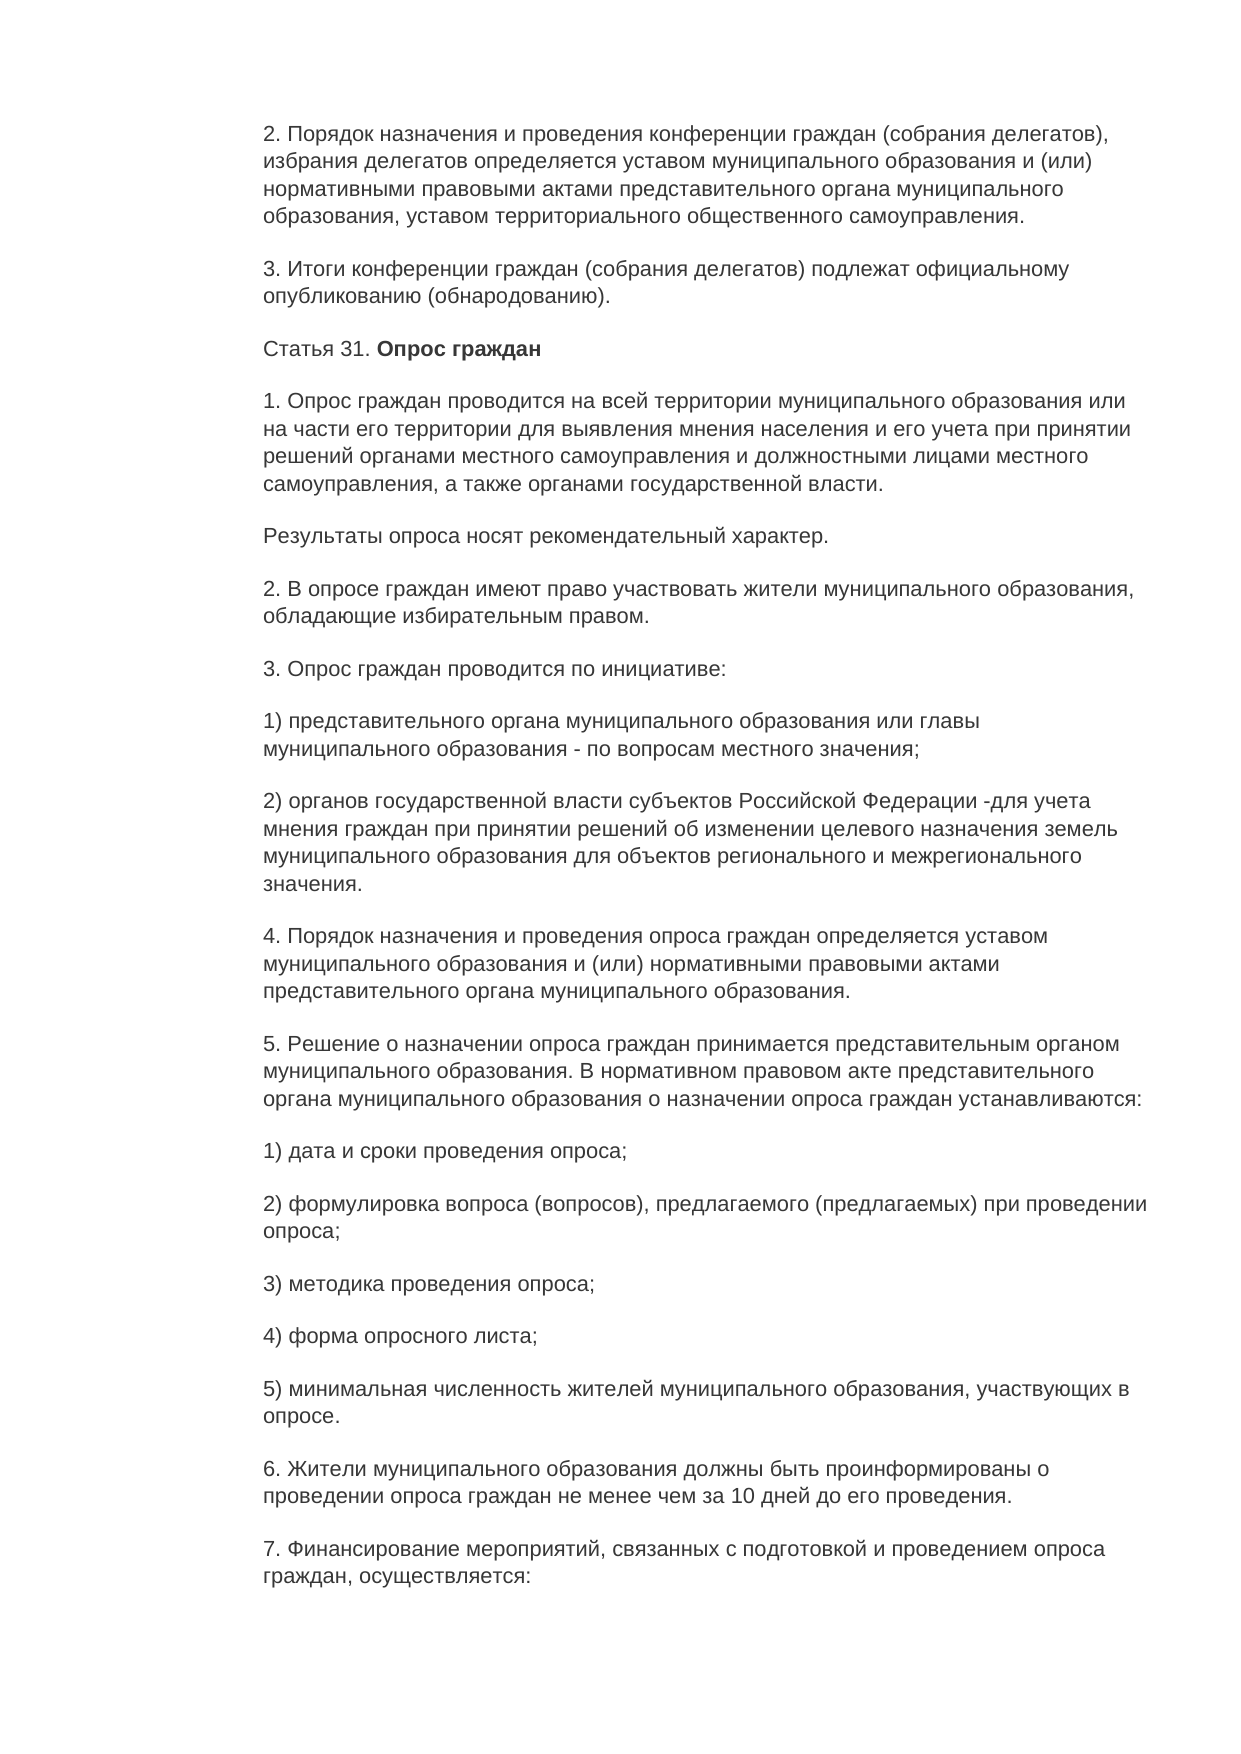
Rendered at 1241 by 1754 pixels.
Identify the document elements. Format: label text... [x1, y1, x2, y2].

text 2) формулировка вопроса (вопросов), предлагаемого (предлагаемых) при проведении опроса; [263, 1188, 1152, 1243]
text 2. В опросе граждан имеют право участвовать жители муниципального образования, обладающие избирательным правом. [263, 573, 1152, 628]
text 2. Порядок назначения и проведения конференции граждан (собрания делегатов), избрания делегатов определяется уставом муниципального образования и (или) нормативными правовыми актами представительного органа муниципального образования, уставом территориального общественного самоуправления. [263, 118, 1152, 228]
text Статья 31. Опрос граждан [263, 333, 1152, 361]
text 3) методика проведения опроса; [263, 1268, 1152, 1296]
text 4. Порядок назначения и проведения опроса граждан определяется уставом муниципального образования и (или) нормативными правовыми актами представительного органа муниципального образования. [263, 921, 1152, 1003]
text 7. Финансирование мероприятий, связанных с подготовкой и проведением опроса граждан, осуществляется: [263, 1533, 1152, 1588]
text 3. Опрос граждан проводится по инициативе: [263, 653, 1152, 681]
text 1) представительного органа муниципального образования или главы муниципального образования - по вопросам местного значения; [263, 706, 1152, 761]
text 4) форма опросного листа; [263, 1321, 1152, 1348]
text 5. Решение о назначении опроса граждан принимается представительным органом муниципального образования. В нормативном правовом акте представительного органа муниципального образования о назначении опроса граждан устанавливаются: [263, 1028, 1152, 1111]
text 5) минимальная численность жителей муниципального образования, участвующих в опросе. [263, 1373, 1152, 1428]
text 6. Жители муниципального образования должны быть проинформированы о проведении опроса граждан не менее чем за 10 дней до его проведения. [263, 1453, 1152, 1508]
text 1. Опрос граждан проводится на всей территории муниципального образования или на части его территории для выявления мнения населения и его учета при принятии решений органами местного самоуправления и должностными лицами местного самоуправления, а также органами государственной власти. [263, 386, 1152, 496]
text 3. Итоги конференции граждан (собрания делегатов) подлежат официальному опубликованию (обнародованию). [263, 253, 1152, 308]
text 2) органов государственной власти субъектов Российской Федерации -для учета мнения граждан при принятии решений об изменении целевого назначения земель муниципального образования для объектов регионального и межрегионального значения. [263, 786, 1152, 896]
text 1) дата и сроки проведения опроса; [263, 1136, 1152, 1163]
text Результаты опроса носят рекомендательный характер. [263, 521, 1152, 548]
